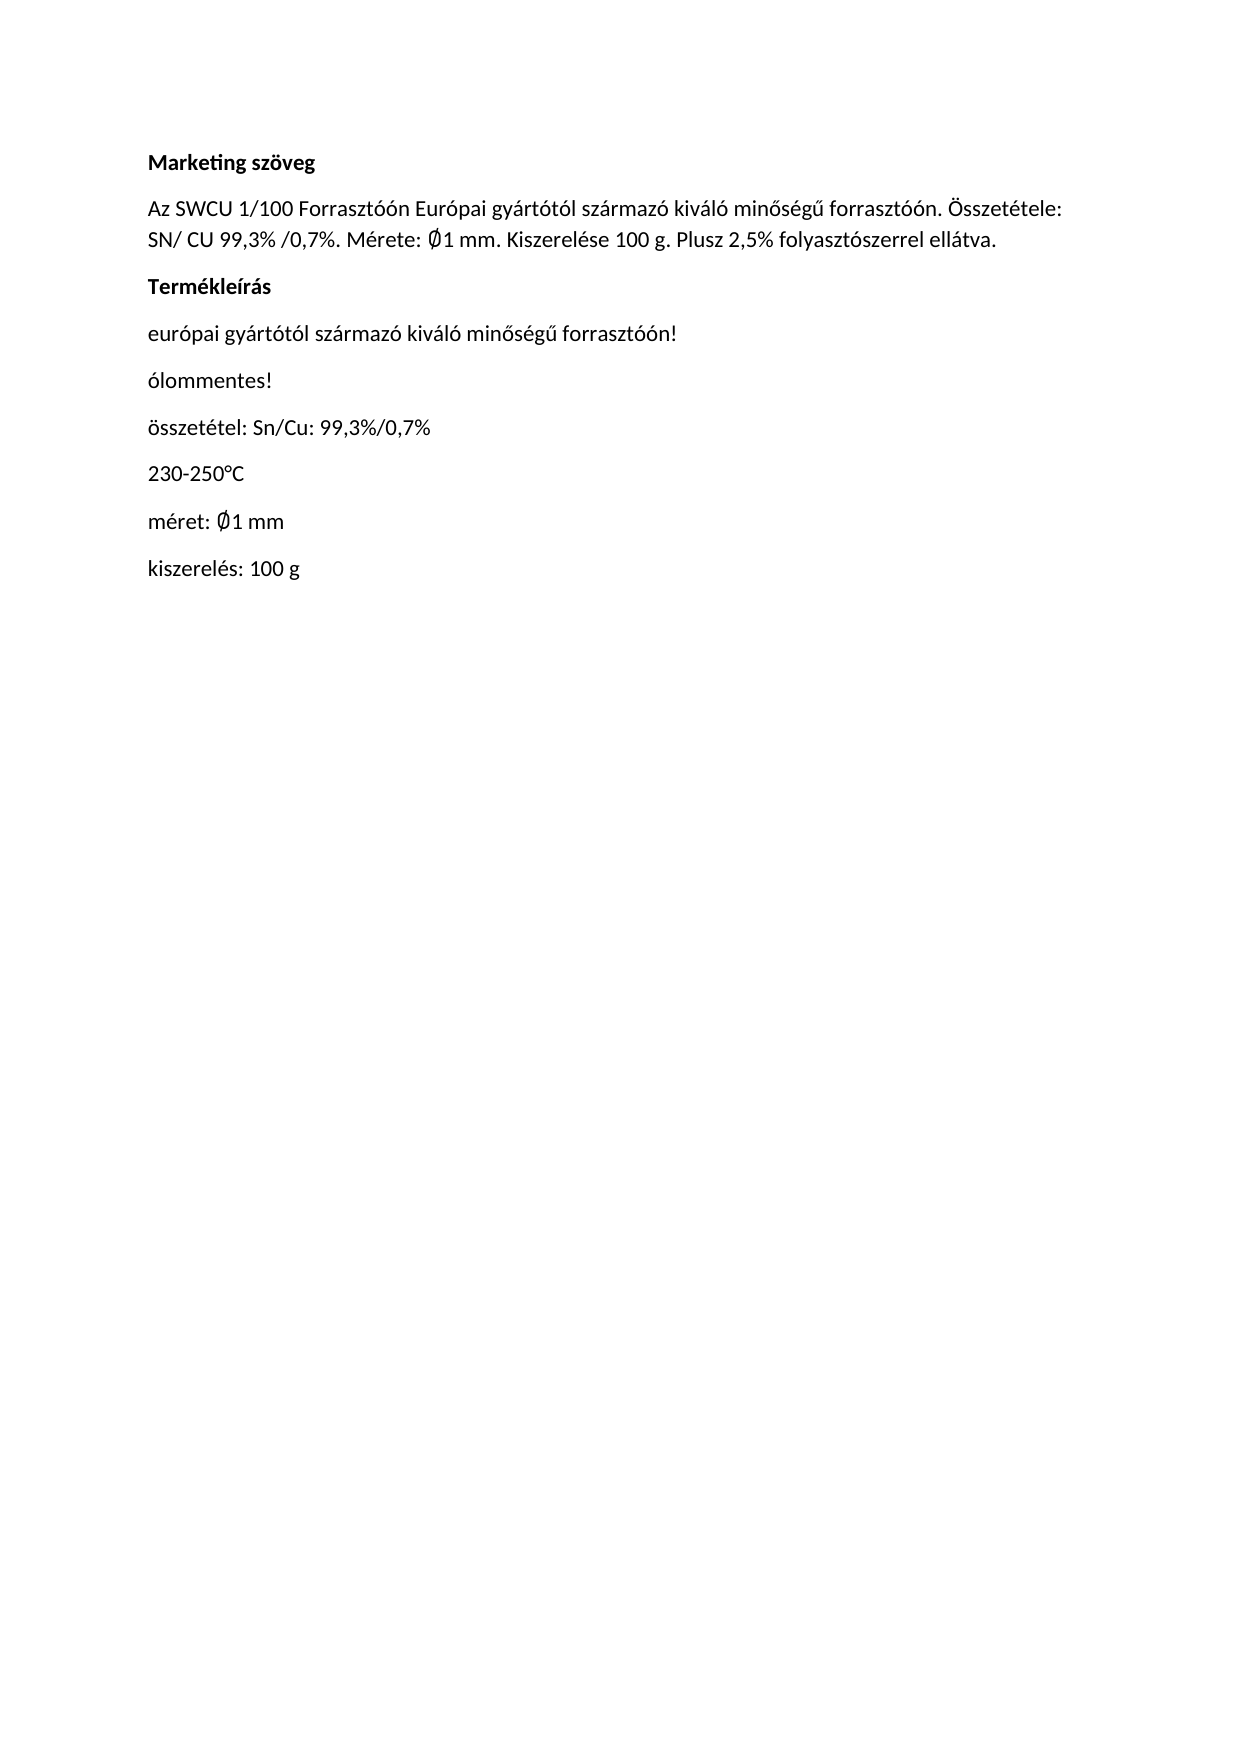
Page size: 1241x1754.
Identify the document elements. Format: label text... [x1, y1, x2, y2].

text Marketing szöveg [148, 148, 1093, 176]
text Termékleírás [148, 272, 1093, 300]
text 230-250°C [148, 459, 1093, 487]
text Az SWCU 1/100 Forrasztóón Európai gyártótól származó kiváló minőségű forrasztóón. Összetétele: SN/ CU 99,3% /0,7%. Mérete: ∅1 mm. Kiszerelése 100 g. Plusz 2,5% folyasztószerrel ellátva. [148, 194, 1093, 253]
text méret: ∅1 mm [148, 506, 1093, 535]
text kiszerelés: 100 g [148, 554, 1093, 582]
text összetétel: Sn/Cu: 99,3%/0,7% [148, 413, 1093, 441]
text ólommentes! [148, 366, 1093, 394]
text európai gyártótól származó kiváló minőségű forrasztóón! [148, 319, 1093, 347]
